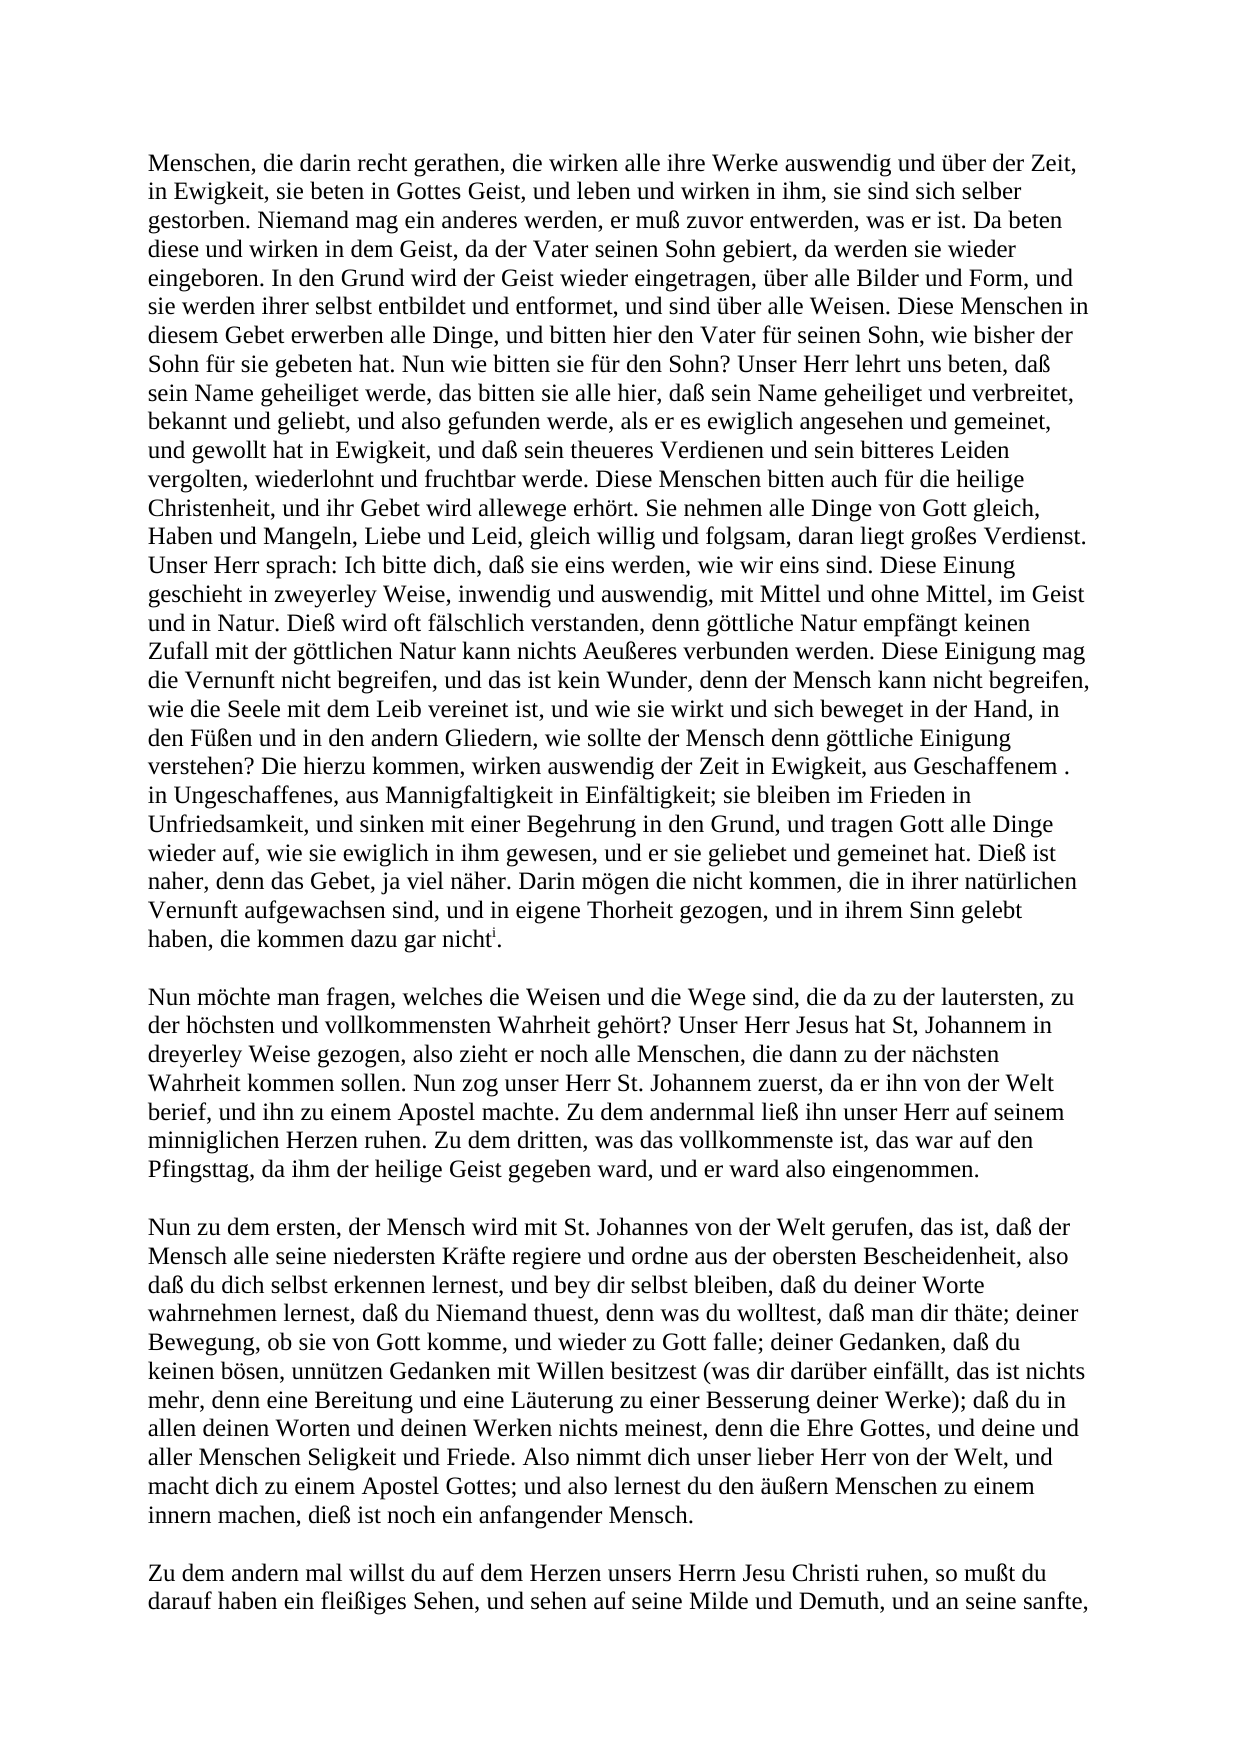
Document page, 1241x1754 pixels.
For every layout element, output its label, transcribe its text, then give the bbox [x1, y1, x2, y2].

text Nun zu dem ersten, der Mensch wird mit St. Johannes von der Welt gerufen, das ist, daß der Mensch alle seine niedersten Kräfte regiere und ordne aus der obersten Bescheidenheit, also daß du dich selbst erkennen lernest, und bey dir selbst bleiben, daß du deiner Worte wahrnehmen lernest, daß du Niemand thuest, denn was du wolltest, daß man dir thäte; deiner Bewegung, ob sie von Gott komme, und wieder zu Gott falle; deiner Gedanken, daß du keinen bösen, unnützen Gedanken mit Willen besitzest (was dir darüber einfällt, das ist nichts mehr, denn eine Bereitung und eine Läuterung zu einer Besserung deiner Werke); daß du in allen deinen Worten und deinen Werken nichts meinest, denn die Ehre Gottes, und deine und aller Menschen Seligkeit und Friede. Also nimmt dich unser lieber Herr von der Welt, und macht dich zu einem Apostel Gottes; und also lernest du den äußern Menschen zu einem innern machen, dieß ist noch ein anfangender Mensch. [148, 1212, 1093, 1528]
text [148, 1558, 1093, 1615]
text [148, 148, 1093, 953]
text Nun möchte man fragen, welches die Weisen und die Wege sind, die da zu der lautersten, zu der höchsten und vollkommensten Wahrheit gehört? Unser Herr Jesus hat St, Johannem in dreyerley Weise gezogen, also zieht er noch alle Menschen, die dann zu der nächsten Wahrheit kommen sollen. Nun zog unser Herr St. Johannem zuerst, da er ihn von der Welt berief, und ihn zu einem Apostel machte. Zu dem andernmal ließ ihn unser Herr auf seinem minniglichen Herzen ruhen. Zu dem dritten, was das vollkommenste ist, das war auf den Pfingsttag, da ihm der heilige Geist gegeben ward, und er ward also eingenommen. [148, 982, 1093, 1183]
